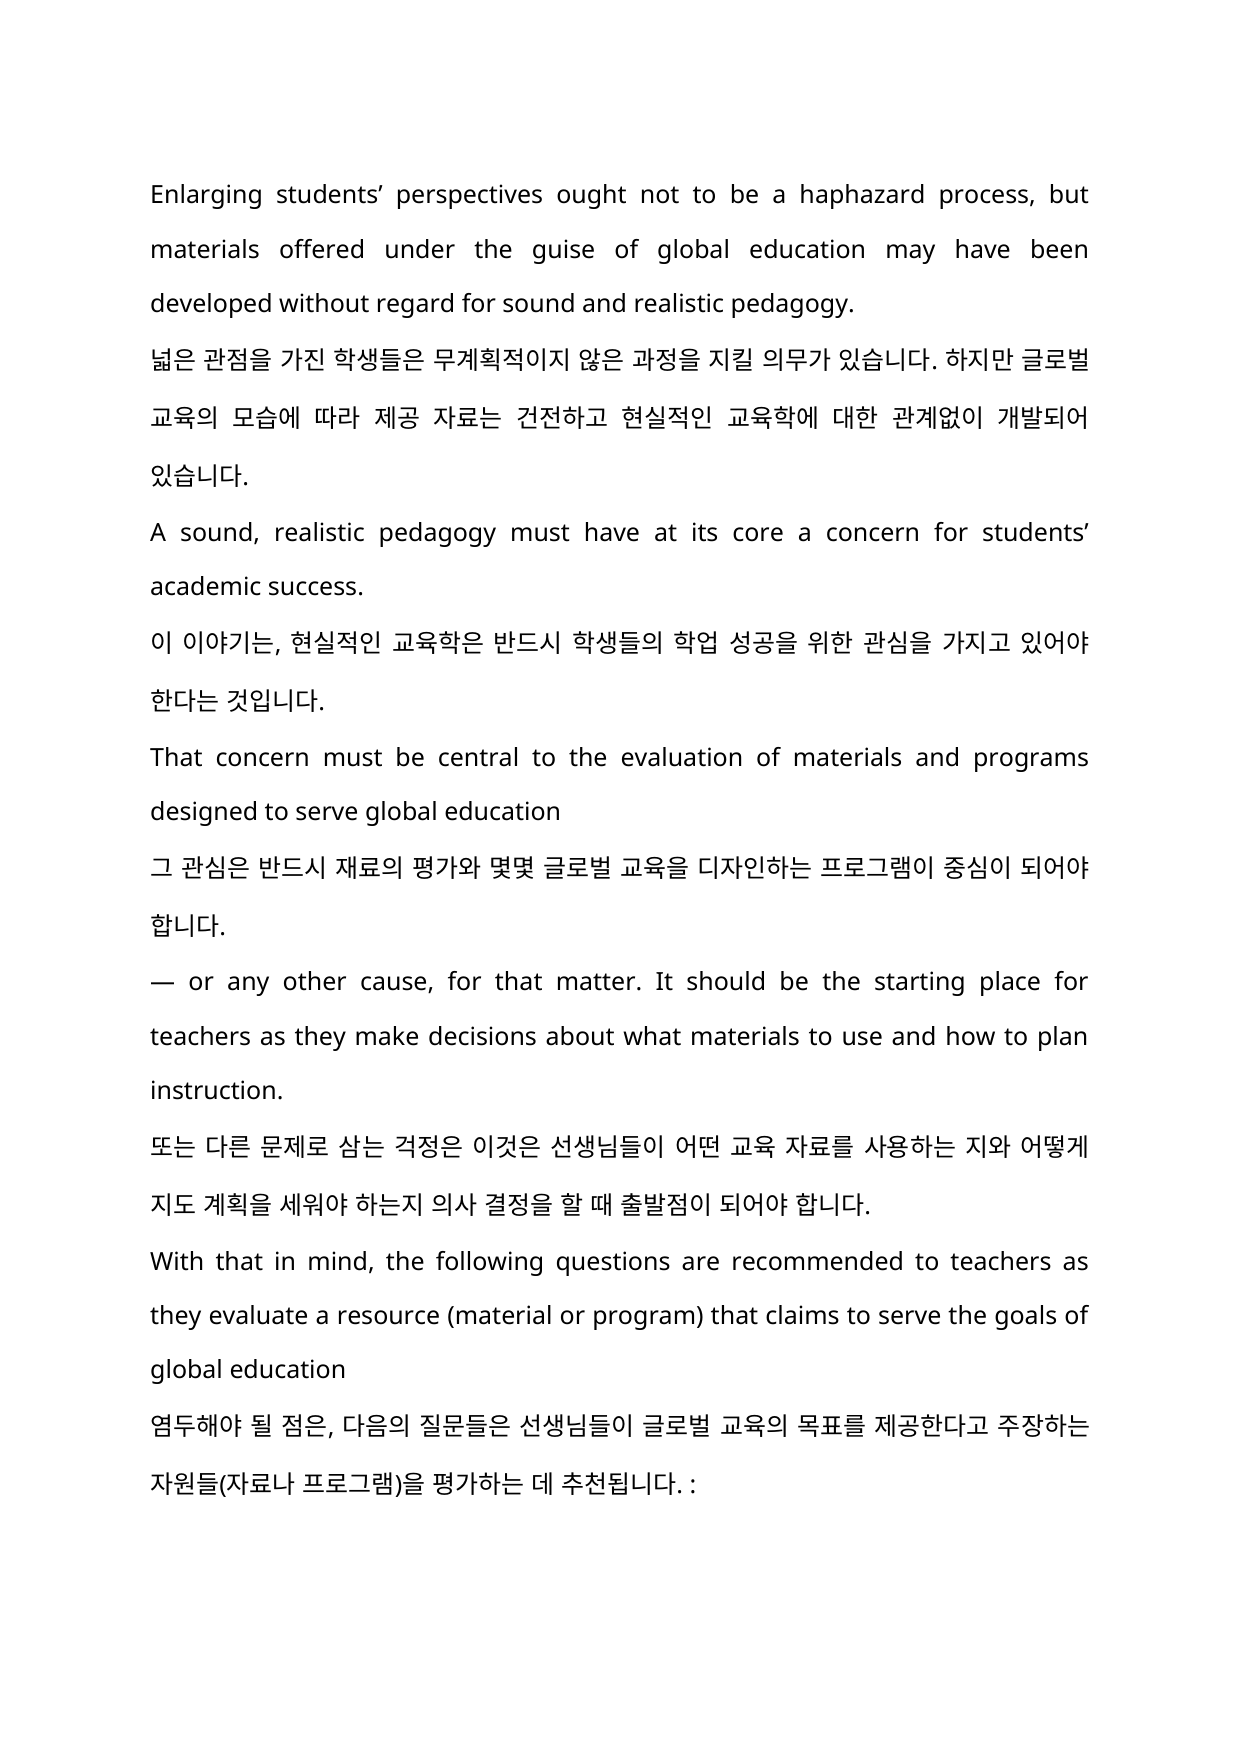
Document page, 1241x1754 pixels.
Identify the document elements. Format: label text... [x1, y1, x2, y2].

text A sound, realistic pedagogy must have at its core a concern for students’ academic success. [150, 514, 1090, 603]
text With that in mind, the following questions are recommended to teachers as they evaluate a resource (material or program) that claims to serve the goals of global education [150, 1243, 1090, 1386]
text 이 이야기는, 현실적인 교육학은 반드시 학생들의 학업 성공을 위한 관심을 가지고 있어야 한다는 것입니다. [150, 623, 1090, 717]
text That concern must be central to the evaluation of materials and programs designed to serve global education [150, 739, 1090, 828]
text 또는 다른 문제로 삼는 걱정은 이것은 선생님들이 어떤 교육 자료를 사용하는 지와 어떻게 지도 계획을 세워야 하는지 의사 결정을 할 때 출발점이 되어야 합니다. [150, 1127, 1090, 1222]
text Enlarging students’ perspectives ought not to be a haphazard process, but materials offered under the guise of global education may have been developed without regard for sound and realistic pedagogy. [150, 177, 1090, 320]
text — or any other cause, for that matter. It should be the starting place for teachers as they make decisions about what materials to use and how to plan instruction. [150, 964, 1090, 1107]
text 염두해야 될 점은, 다음의 질문들은 선생님들이 글로벌 교육의 목표를 제공한다고 주장하는 자원들(자료나 프로그램)을 평가하는 데 추천됩니다. : [150, 1407, 1090, 1501]
text 넓은 관점을 가진 학생들은 무계획적이지 않은 과정을 지킬 의무가 있습니다. 하지만 글로벌 교육의 모습에 따라 제공 자료는 건전하고 현실적인 교육학에 대한 관계없이 개발되어 있습니다. [150, 341, 1090, 493]
text 그 관심은 반드시 재료의 평가와 몇몇 글로벌 교육을 디자인하는 프로그램이 중심이 되어야 합니다. [150, 848, 1090, 942]
